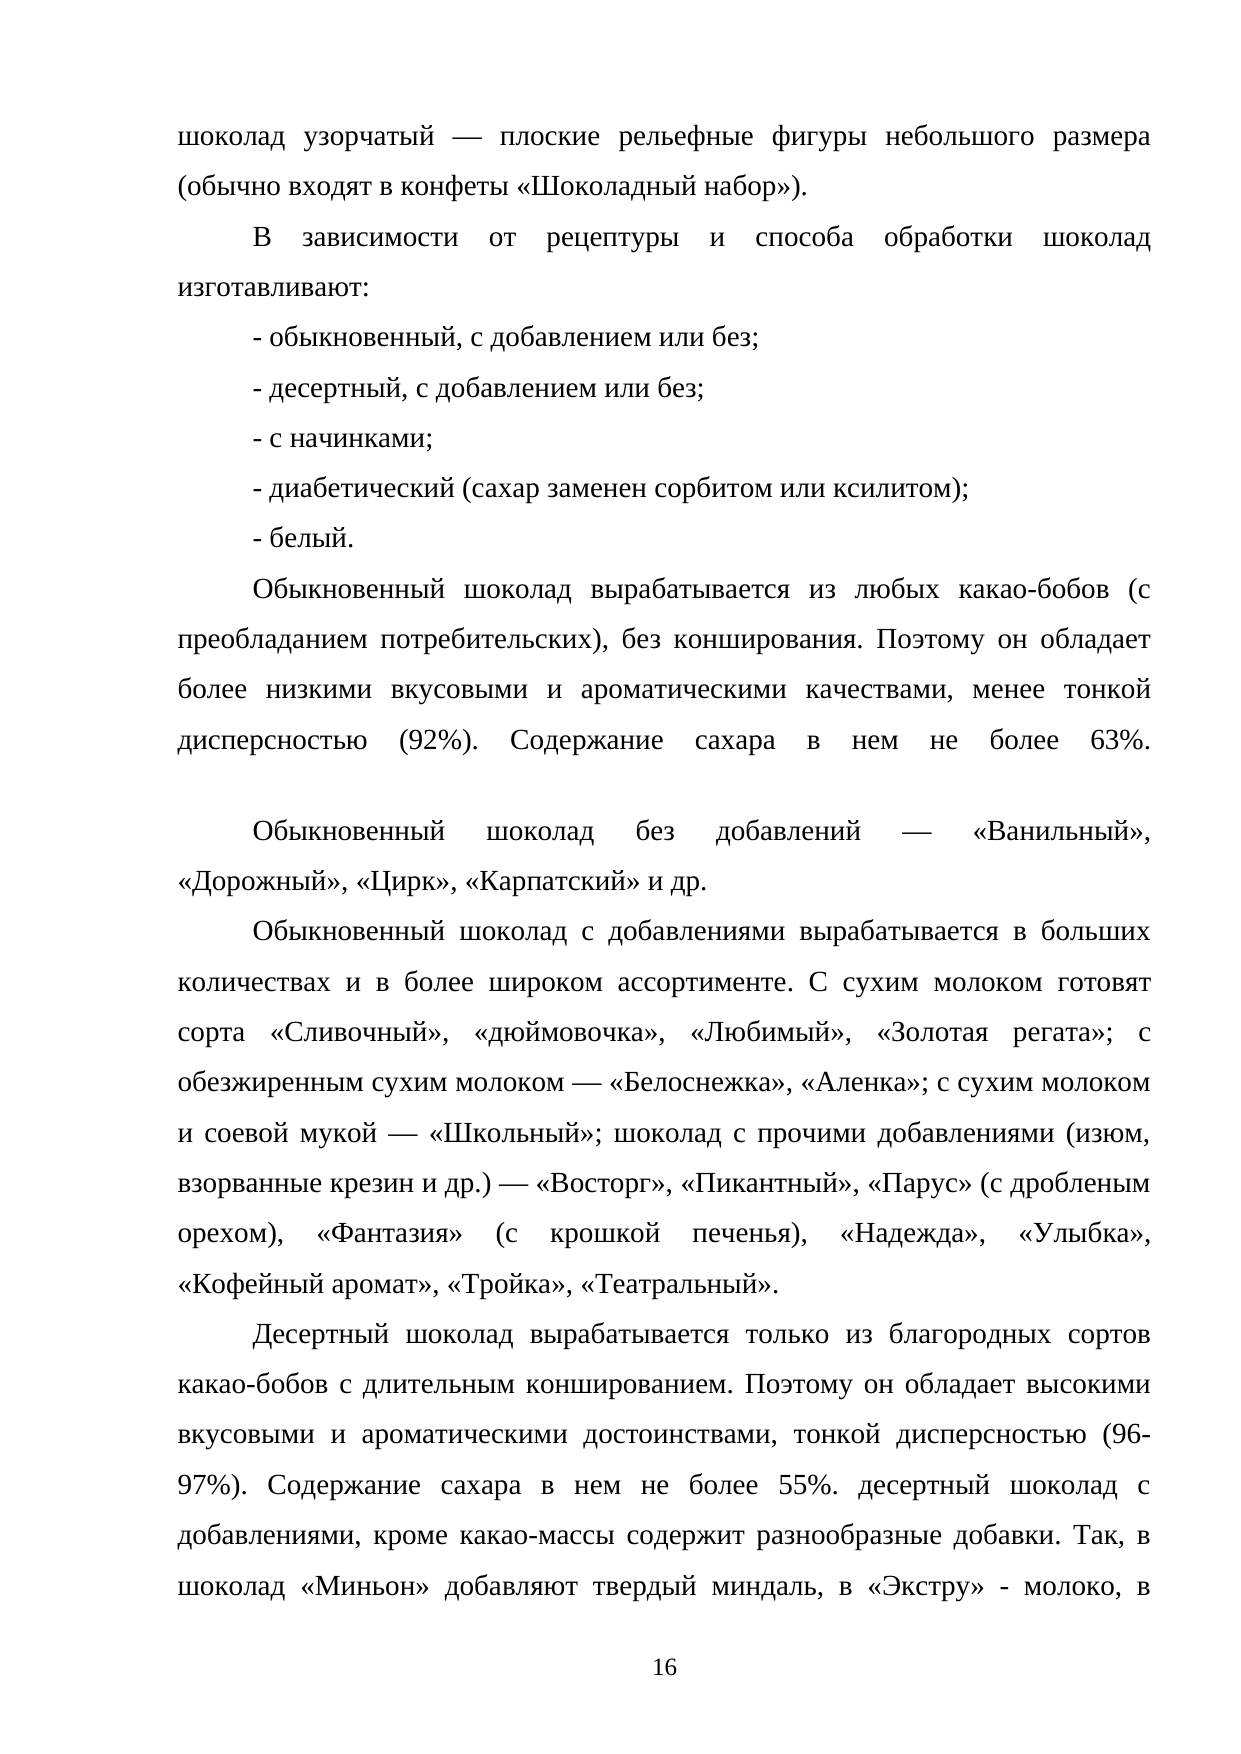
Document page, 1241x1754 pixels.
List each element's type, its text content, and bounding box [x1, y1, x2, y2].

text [177, 118, 1152, 202]
text - обыкновенный, с добавлением или без; [177, 319, 1152, 353]
text В зависимости от рецептуры и способа обработки шоколад изготавливают: [177, 219, 1152, 303]
text Обыкновенный шоколад с добавлениями вырабатывается в больших количествах и в более широком ассортименте. С сухим молоком готовят сорта «Сливочный», «дюймовочка», «Любимый», «Золотая регата»; с обезжиренным сухим молоком — «Белоснежка», «Аленка»; с сухим молоком и соевой мукой — «Школьный»; шоколад с прочими добавлениями (изюм, взорванные крезин и др.) — «Восторг», «Пикантный», «Парус» (с дробленым орехом), «Фантазия» (с крошкой печенья), «Надежда», «Улыбка», «Кофейный аромат», «Тройка», «Театральный». [177, 913, 1152, 1299]
text Обыкновенный шоколад без добавлений — «Ванильный», «Дорожный», «Цирк», «Карпатский» и др. [177, 813, 1152, 897]
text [177, 1316, 1152, 1601]
text Обыкновенный шоколад вырабатывается из любых какао-бобов (с преобладанием потребительских), без конширования. Поэтому он обладает более низкими вкусовыми и ароматическими качествами, менее тонкой дисперсностью (92%). Содержание сахара в нем не более 63%. [177, 571, 1152, 798]
text - с начинками; [177, 420, 1152, 453]
text - десертный, с добавлением или без; [177, 370, 1152, 403]
text - белый. [177, 521, 1152, 554]
text - диабетический (сахар заменен сорбитом или ксилитом); [177, 470, 1152, 504]
